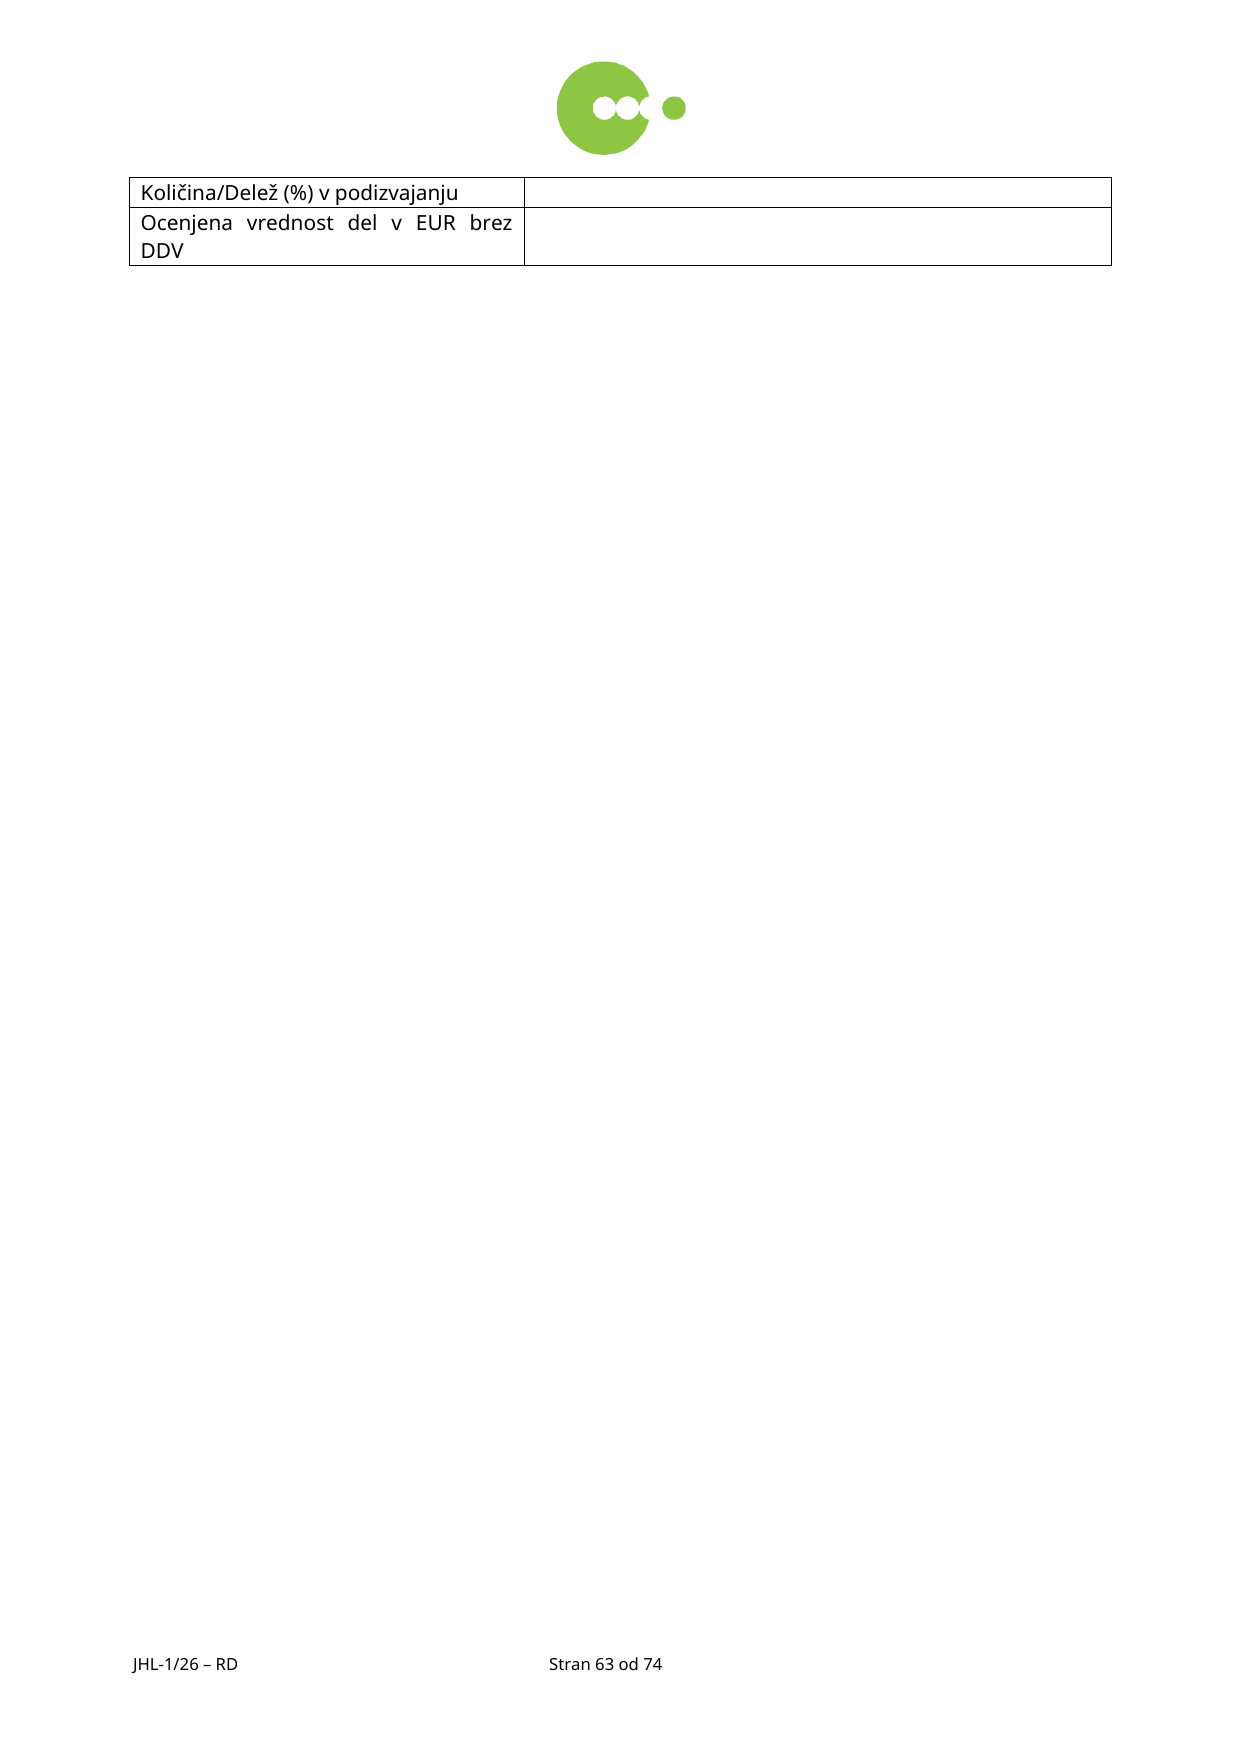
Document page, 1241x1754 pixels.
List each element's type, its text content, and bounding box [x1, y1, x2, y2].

table_cell Ocenjena vrednost del v EUR brez DDV [130, 208, 524, 264]
table_cell Količina/Delež (%) v podizvajanju [130, 178, 524, 207]
table_cell [525, 178, 1111, 207]
table_cell [525, 208, 1111, 264]
